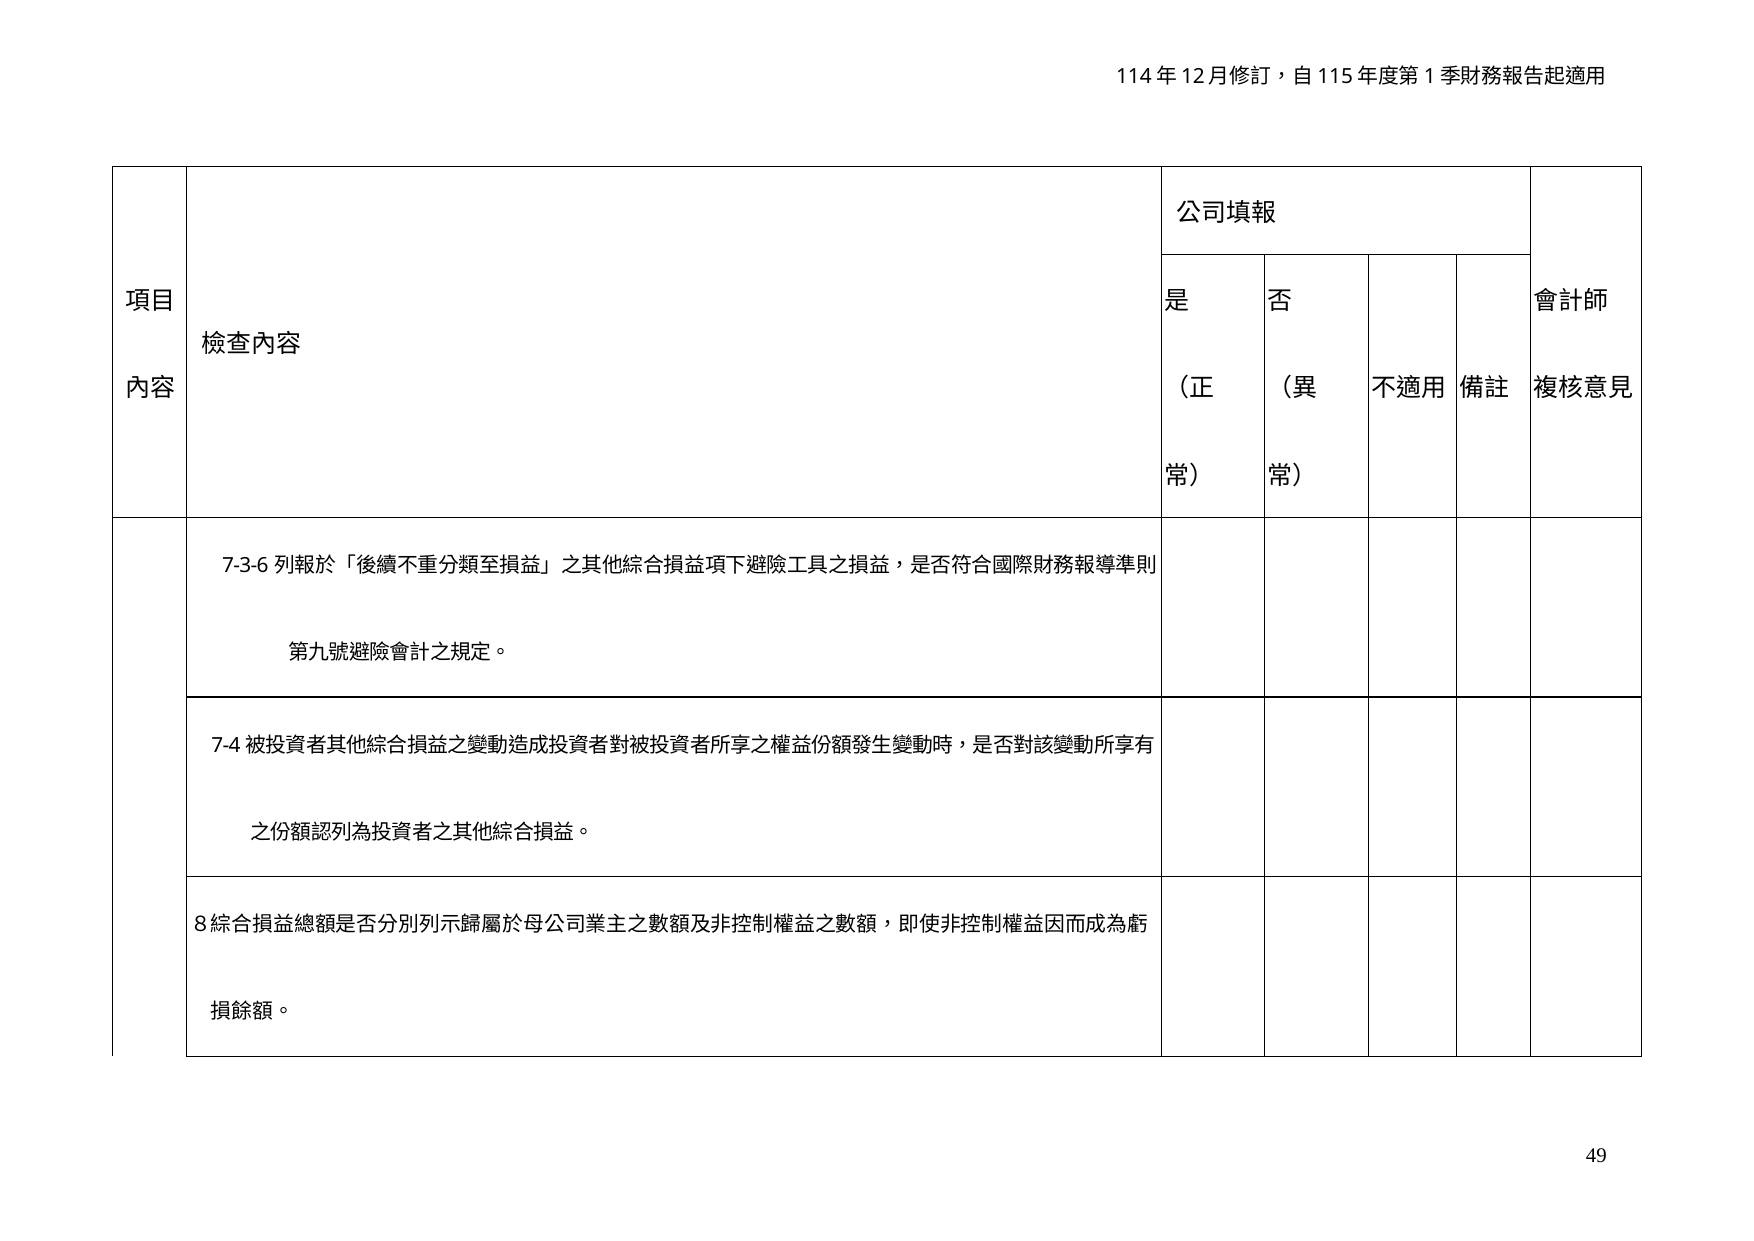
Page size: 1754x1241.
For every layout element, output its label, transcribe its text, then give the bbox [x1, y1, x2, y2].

table_cell [1531, 877, 1641, 1056]
table_cell [1531, 518, 1641, 696]
table_cell [1457, 877, 1530, 1056]
table_cell [1162, 877, 1264, 1056]
table_cell ８綜合損益總額是否分別列示歸屬於母公司業主之數額及非控制權益之數額，即使非控制權益因而成為虧損餘額。 [187, 877, 1161, 1056]
table_cell [1457, 698, 1530, 876]
table_cell 是 （正常） [1162, 255, 1264, 517]
table_cell [1457, 518, 1530, 696]
table_cell [1265, 698, 1368, 876]
table_cell [1162, 518, 1264, 696]
table_cell 7-3-6 列報於「後續不重分類至損益」之其他綜合損益項下避險工具之損益，是否符合國際財務報導準則第九號避險會計之規定。 [187, 518, 1161, 696]
table_cell [1162, 698, 1264, 876]
table_cell [1369, 877, 1456, 1056]
table_header 項目內容 [113, 167, 186, 517]
table_cell [1265, 877, 1368, 1056]
table_cell [1369, 518, 1456, 696]
table_header 檢查內容 [187, 167, 1161, 517]
table_cell 備註 [1457, 255, 1530, 517]
table_cell 否 （異常） [1265, 255, 1368, 517]
table_cell 不適用 [1369, 255, 1456, 517]
table_cell [1531, 698, 1641, 876]
table_cell 7-4 被投資者其他綜合損益之變動造成投資者對被投資者所享之權益份額發生變動時，是否對該變動所享有之份額認列為投資者之其他綜合損益。 [187, 698, 1161, 876]
table_cell [1265, 518, 1368, 696]
table_header 公司填報 [1162, 167, 1530, 254]
table_header 會計師 複核意見 [1531, 167, 1641, 517]
table_cell [1369, 698, 1456, 876]
